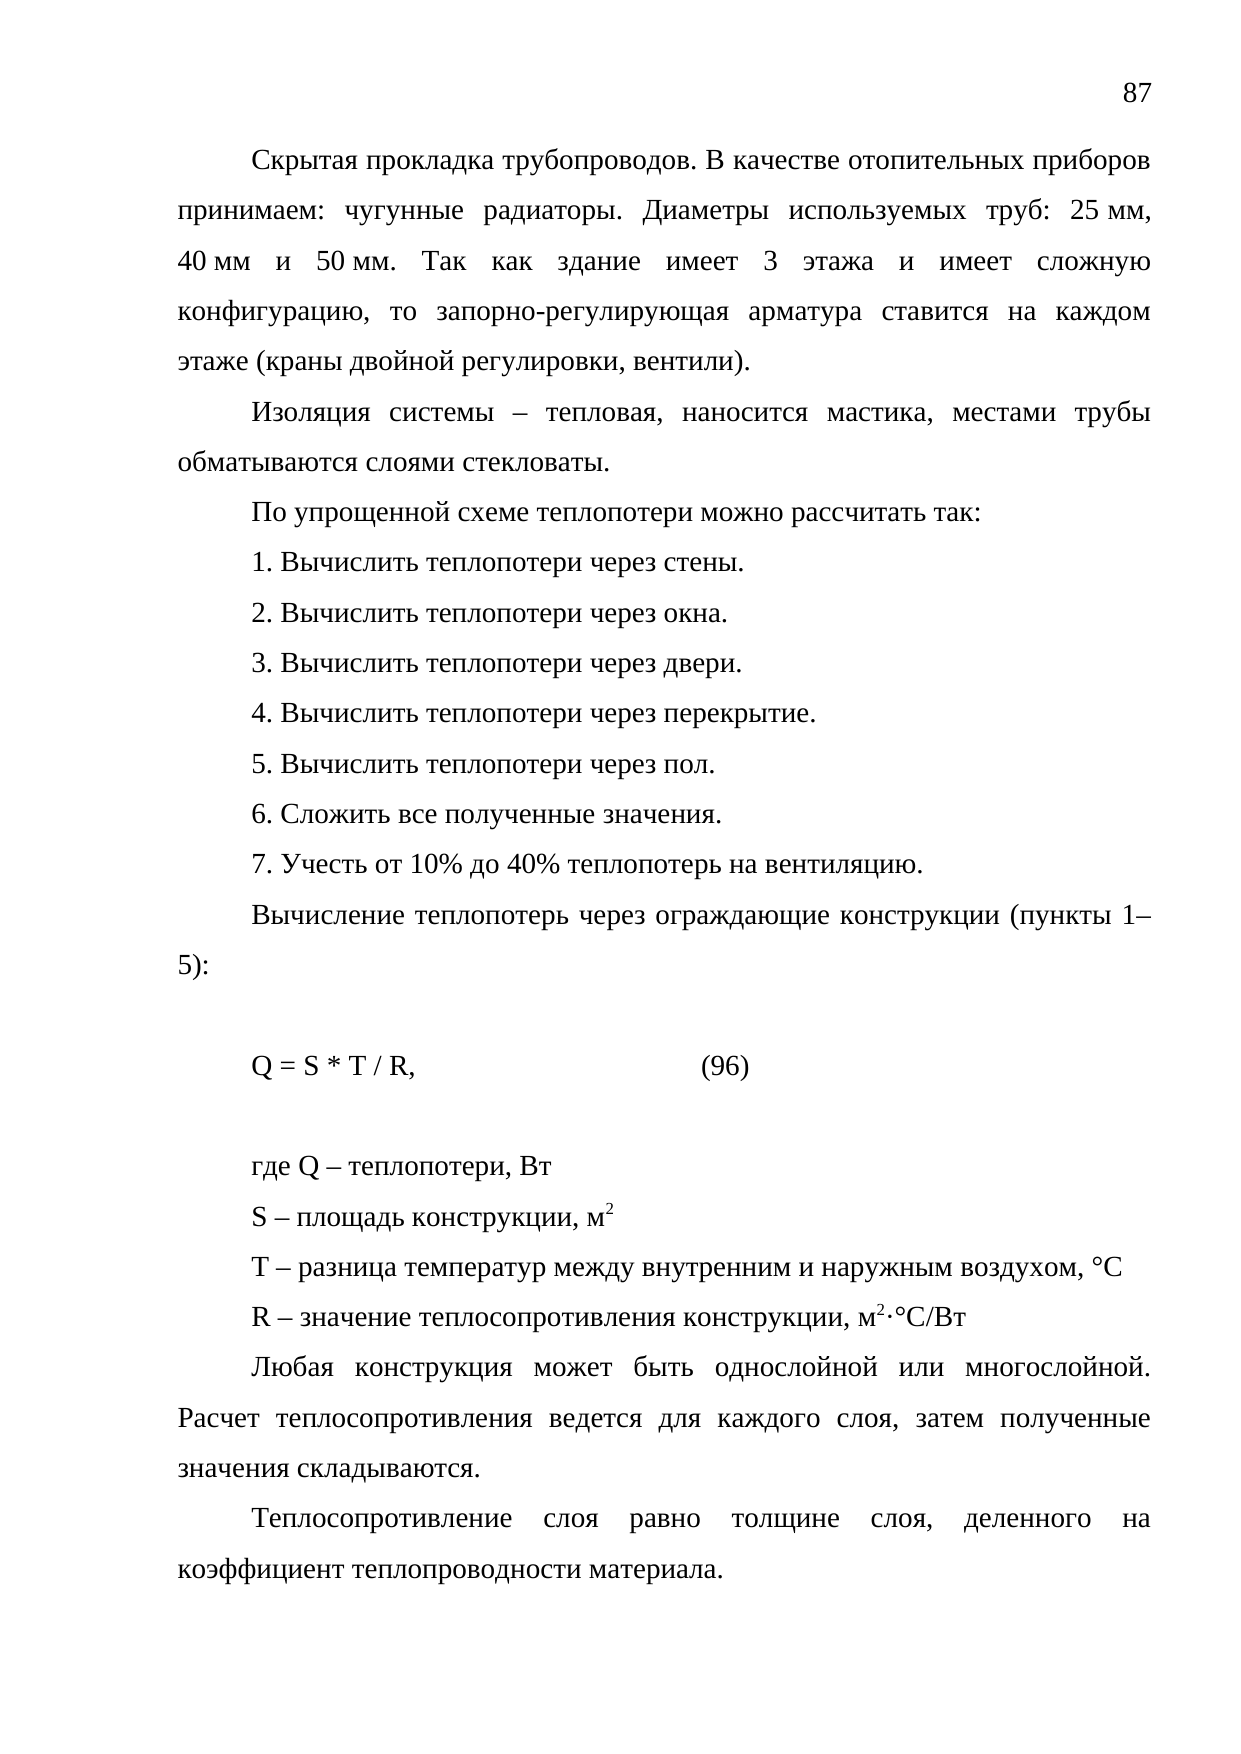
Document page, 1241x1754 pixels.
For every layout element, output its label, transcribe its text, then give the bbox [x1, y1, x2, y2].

text 3. Вычислить теплопотери через двери. [177, 645, 1152, 679]
text Вычисление теплопотерь через ограждающие конструкции (пункты 1–5): [177, 897, 1152, 981]
text Изоляция системы – тепловая, наносится мастика, местами трубы обматываются слоями стекловаты. [177, 394, 1152, 477]
text Любая конструкция может быть однослойной или многослойной. Расчет теплосопротивления ведется для каждого слоя, затем полученные значения складываются. [177, 1349, 1152, 1484]
text 1. Вычислить теплопотери через стены. [177, 544, 1152, 578]
text где Q – теплопотери, Вт [177, 1148, 1152, 1182]
text 4. Вычислить теплопотери через перекрытие. [177, 696, 1152, 729]
text S – площадь конструкции, м2 [177, 1199, 1152, 1232]
text T – разница температур между внутренним и наружным воздухом, °C [177, 1249, 1152, 1282]
text R – значение теплосопротивления конструкции, м2·°C/Вт [177, 1299, 1152, 1333]
text 5. Вычислить теплопотери через пол. [177, 746, 1152, 779]
text 2. Вычислить теплопотери через окна. [177, 595, 1152, 628]
text Теплосопротивление слоя равно толщине слоя, деленного на коэффициент теплопроводности материала. [177, 1501, 1152, 1584]
text 7. Учесть от 10% до 40% теплопотерь на вентиляцию. [177, 846, 1152, 880]
text Q = S * T / R, (96) [177, 1048, 1152, 1081]
text По упрощенной схеме теплопотери можно рассчитать так: [177, 494, 1152, 528]
text Скрытая прокладка трубопроводов. В качестве отопительных приборов принимаем: чугунные радиаторы. Диаметры используемых труб: 25 мм, 40 мм и 50 мм. Так как здание имеет 3 этажа и имеет сложную конфигурацию, то запорно-регулирующая арматура ставится на каждом этаже (краны двойной регулировки, вентили). [177, 142, 1152, 377]
text 6. Сложить все полученные значения. [177, 796, 1152, 830]
